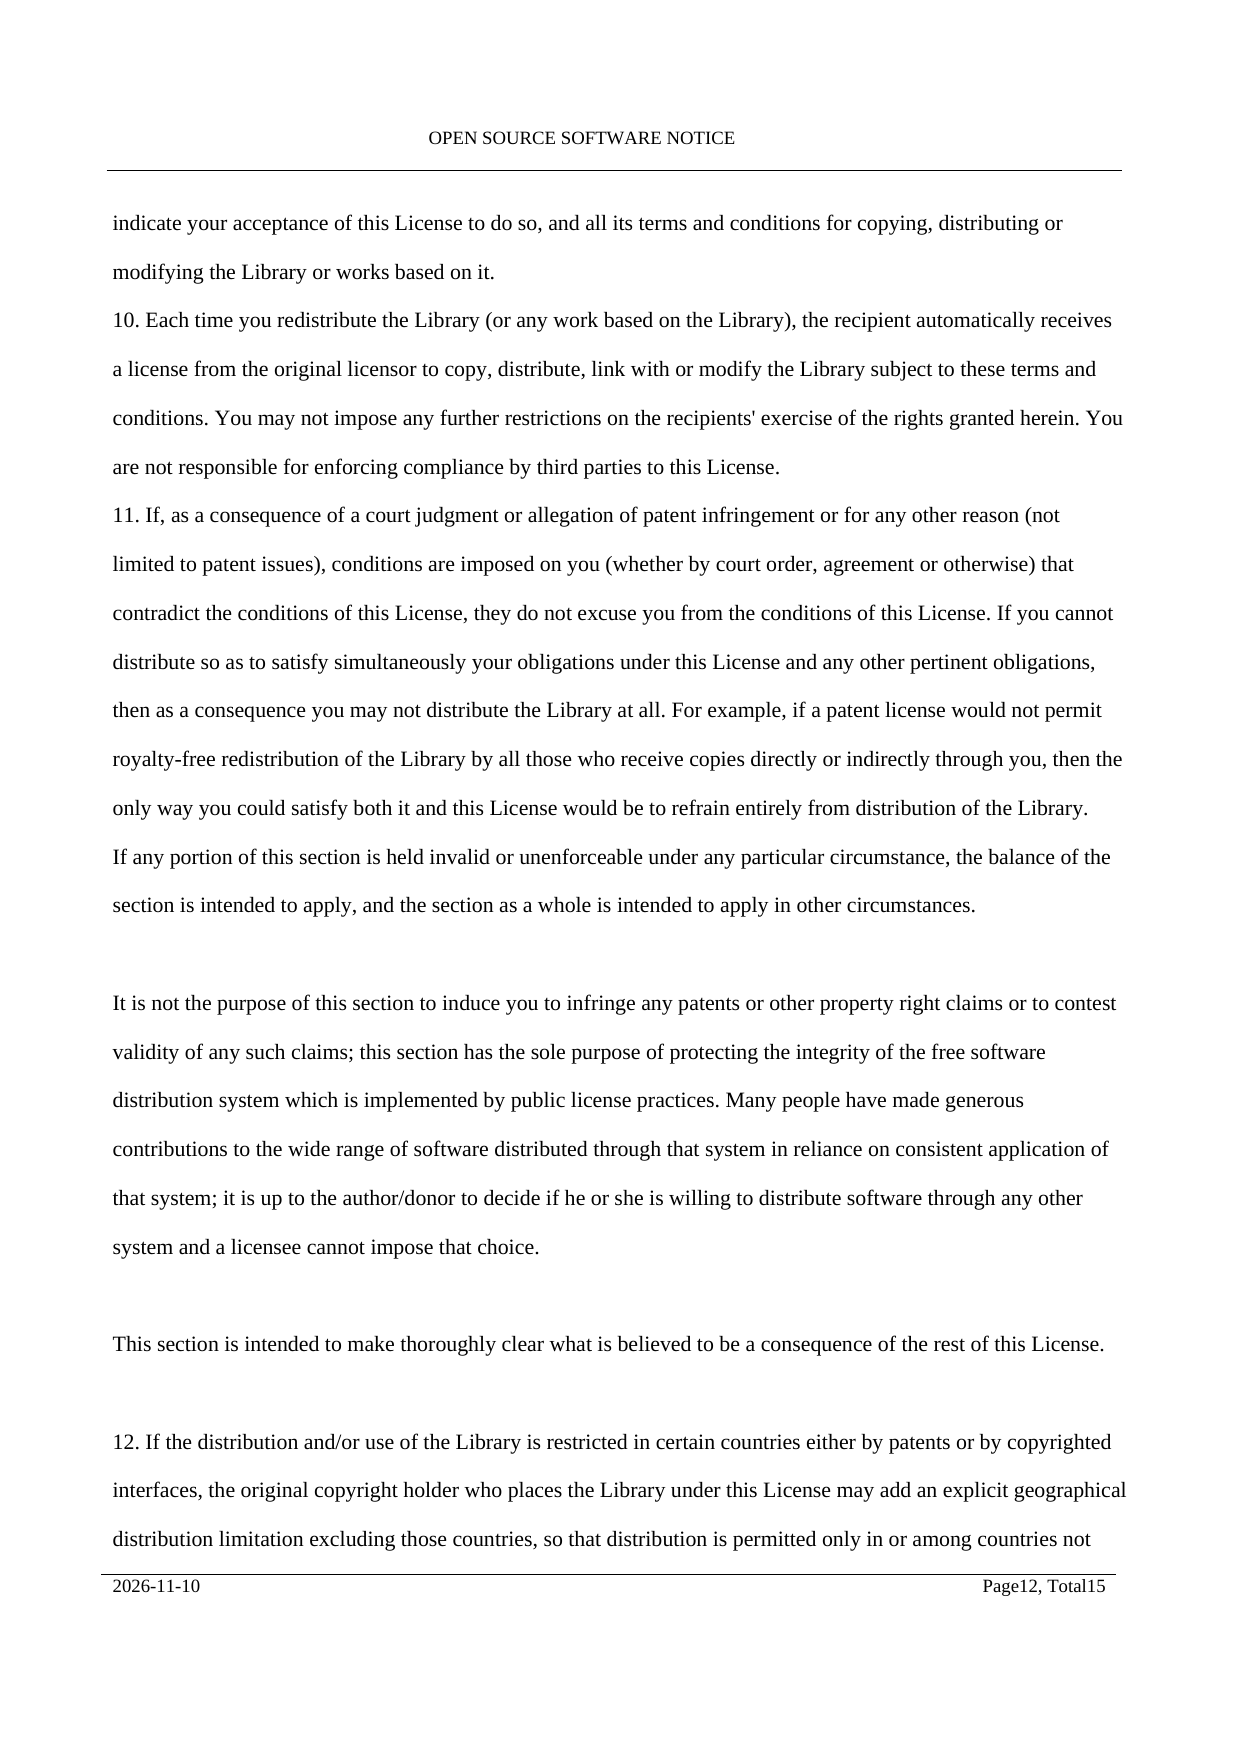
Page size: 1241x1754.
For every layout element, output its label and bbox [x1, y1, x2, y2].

text [112, 206, 1128, 1555]
